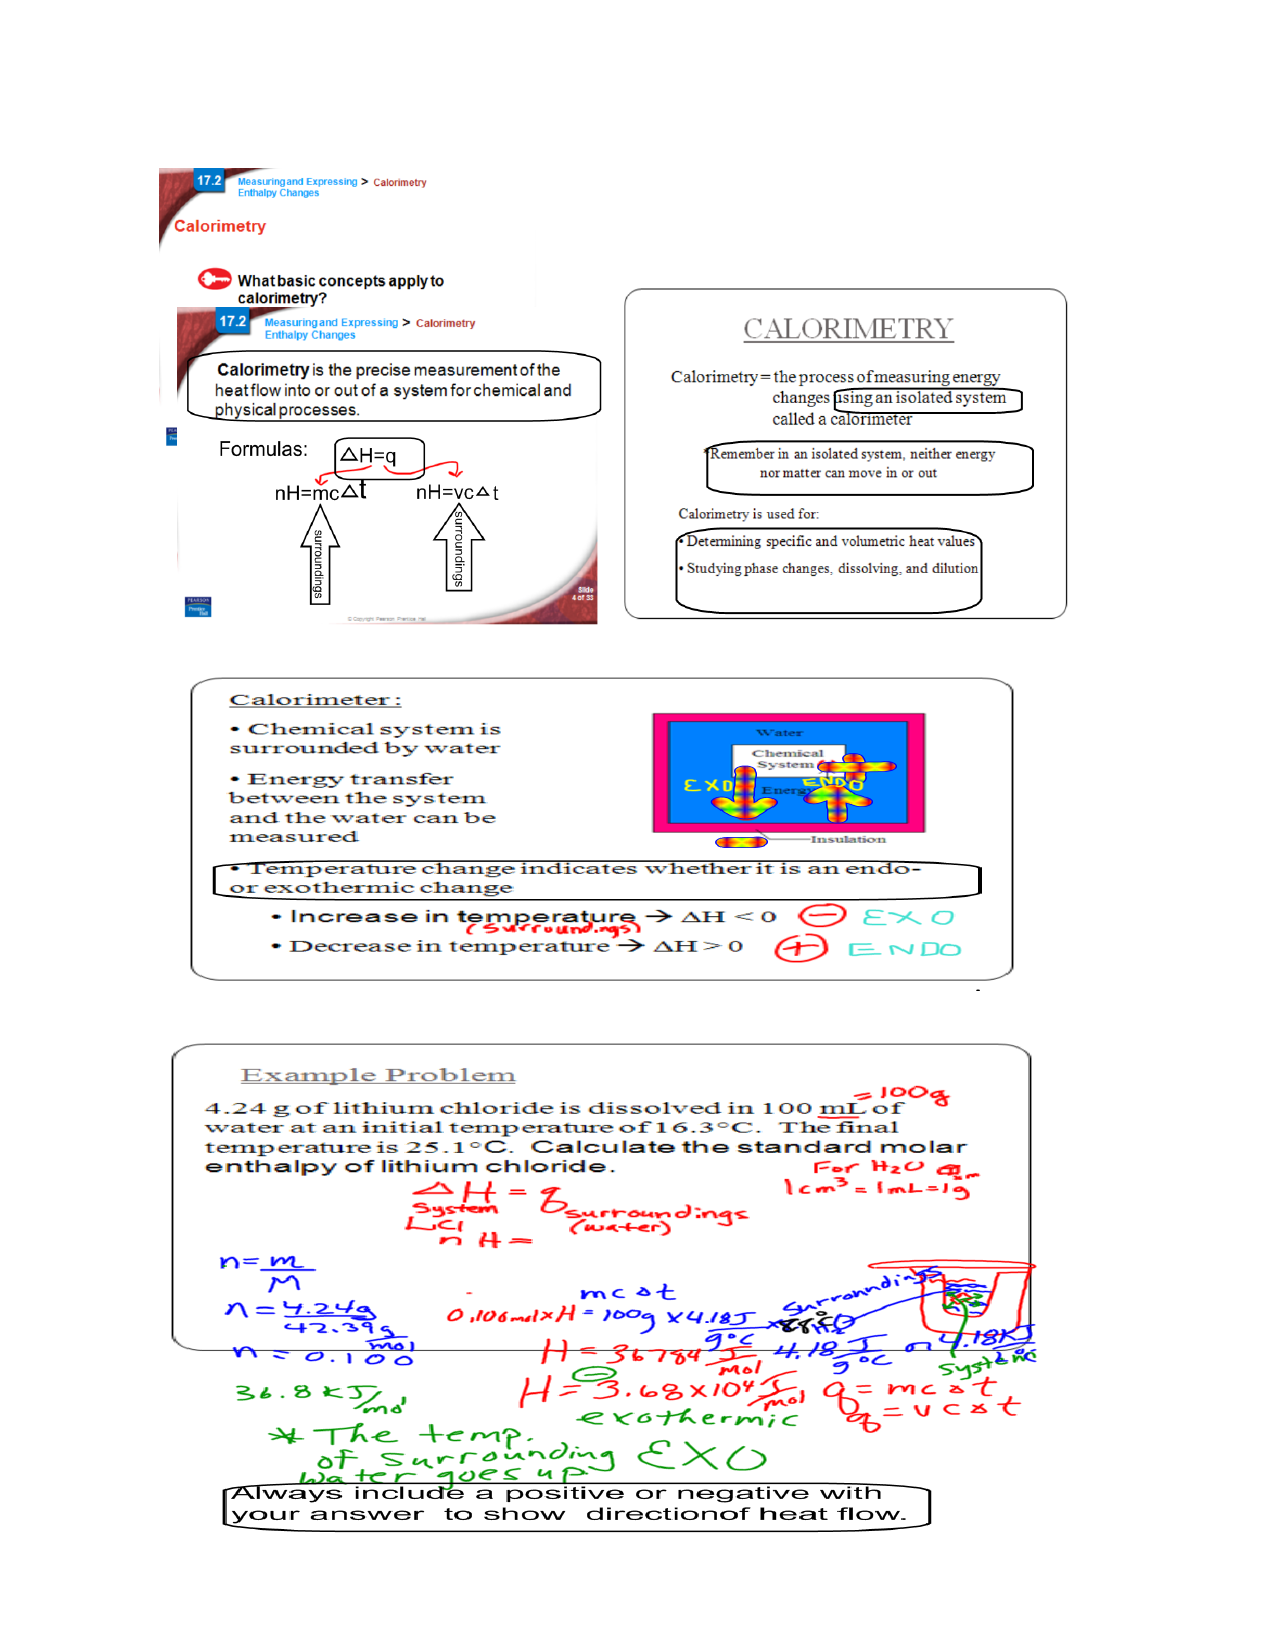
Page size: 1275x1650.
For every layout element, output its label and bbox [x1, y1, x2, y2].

picture [150, 657, 1034, 999]
picture [150, 150, 1079, 633]
picture [150, 1023, 1080, 1542]
